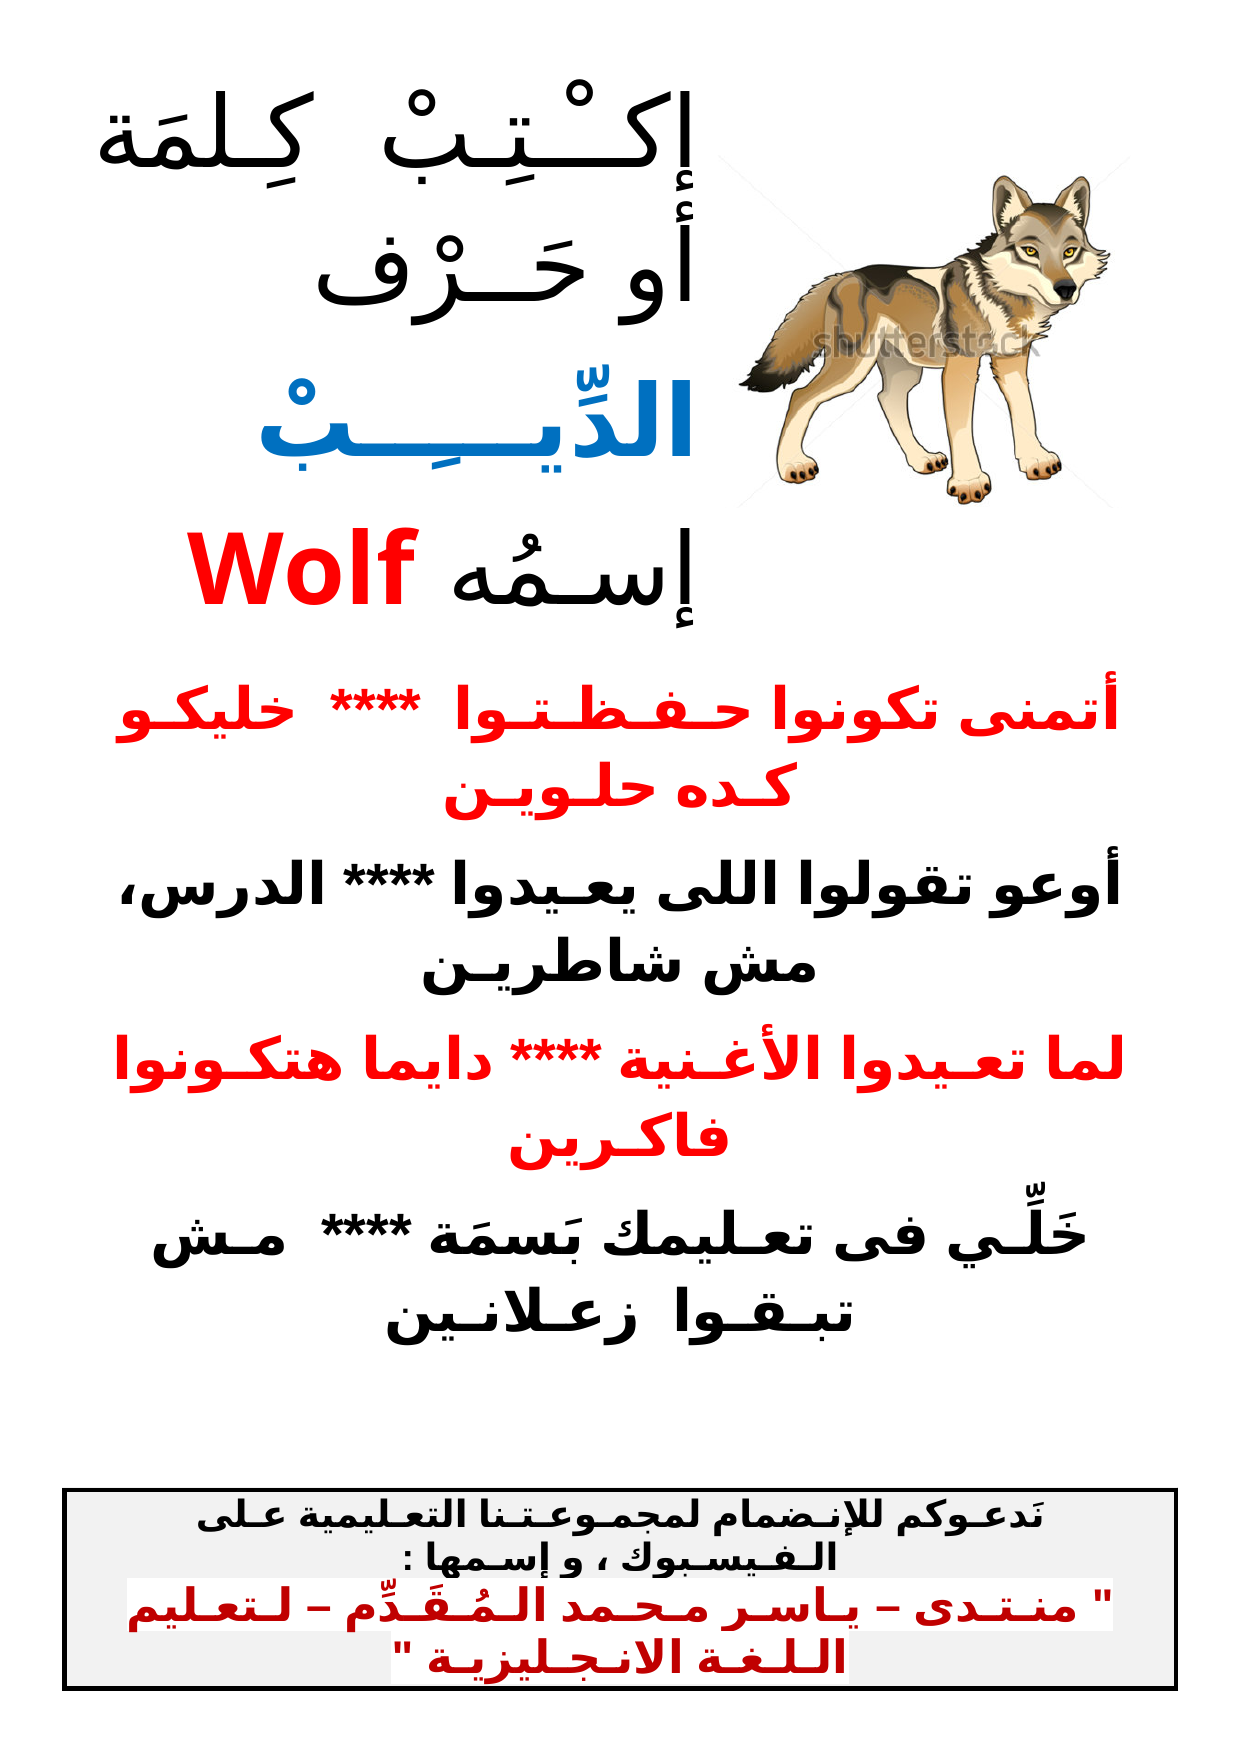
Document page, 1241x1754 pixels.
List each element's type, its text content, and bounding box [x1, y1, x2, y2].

text أدعـوله دَعوة جـميلة **** للدُنـيَــا و يــوم الـدِّيـْن [75, 1302, 1165, 1447]
text لما تعـيدوا الأغـنية **** دايما هتكـونوا فاكـرين [75, 602, 1165, 747]
text أوعو تقولوا اللى يعـيدوا **** الدرس، مش شاطريـن [75, 427, 1165, 572]
text أتمنى تكونوا حـفـظـتـوا **** خليكـو كـده حلـويـن [75, 252, 1165, 397]
text أهْـدِى هَـذِى الأغـنية **** لأطـفـالنـا الحـلـويـن [75, 952, 1165, 1097]
text مستر ياسـر عايـزكم **** طـلاب مـتـفـوقـيـن [75, 1127, 1165, 1272]
text خَلِّـي فى تعـليمك بَسمَة **** مـش تبـقـوا زعـلانـين [75, 777, 1165, 922]
text الدِّيـــِــبْ إسـمُه Wolf [75, 75, 1165, 211]
